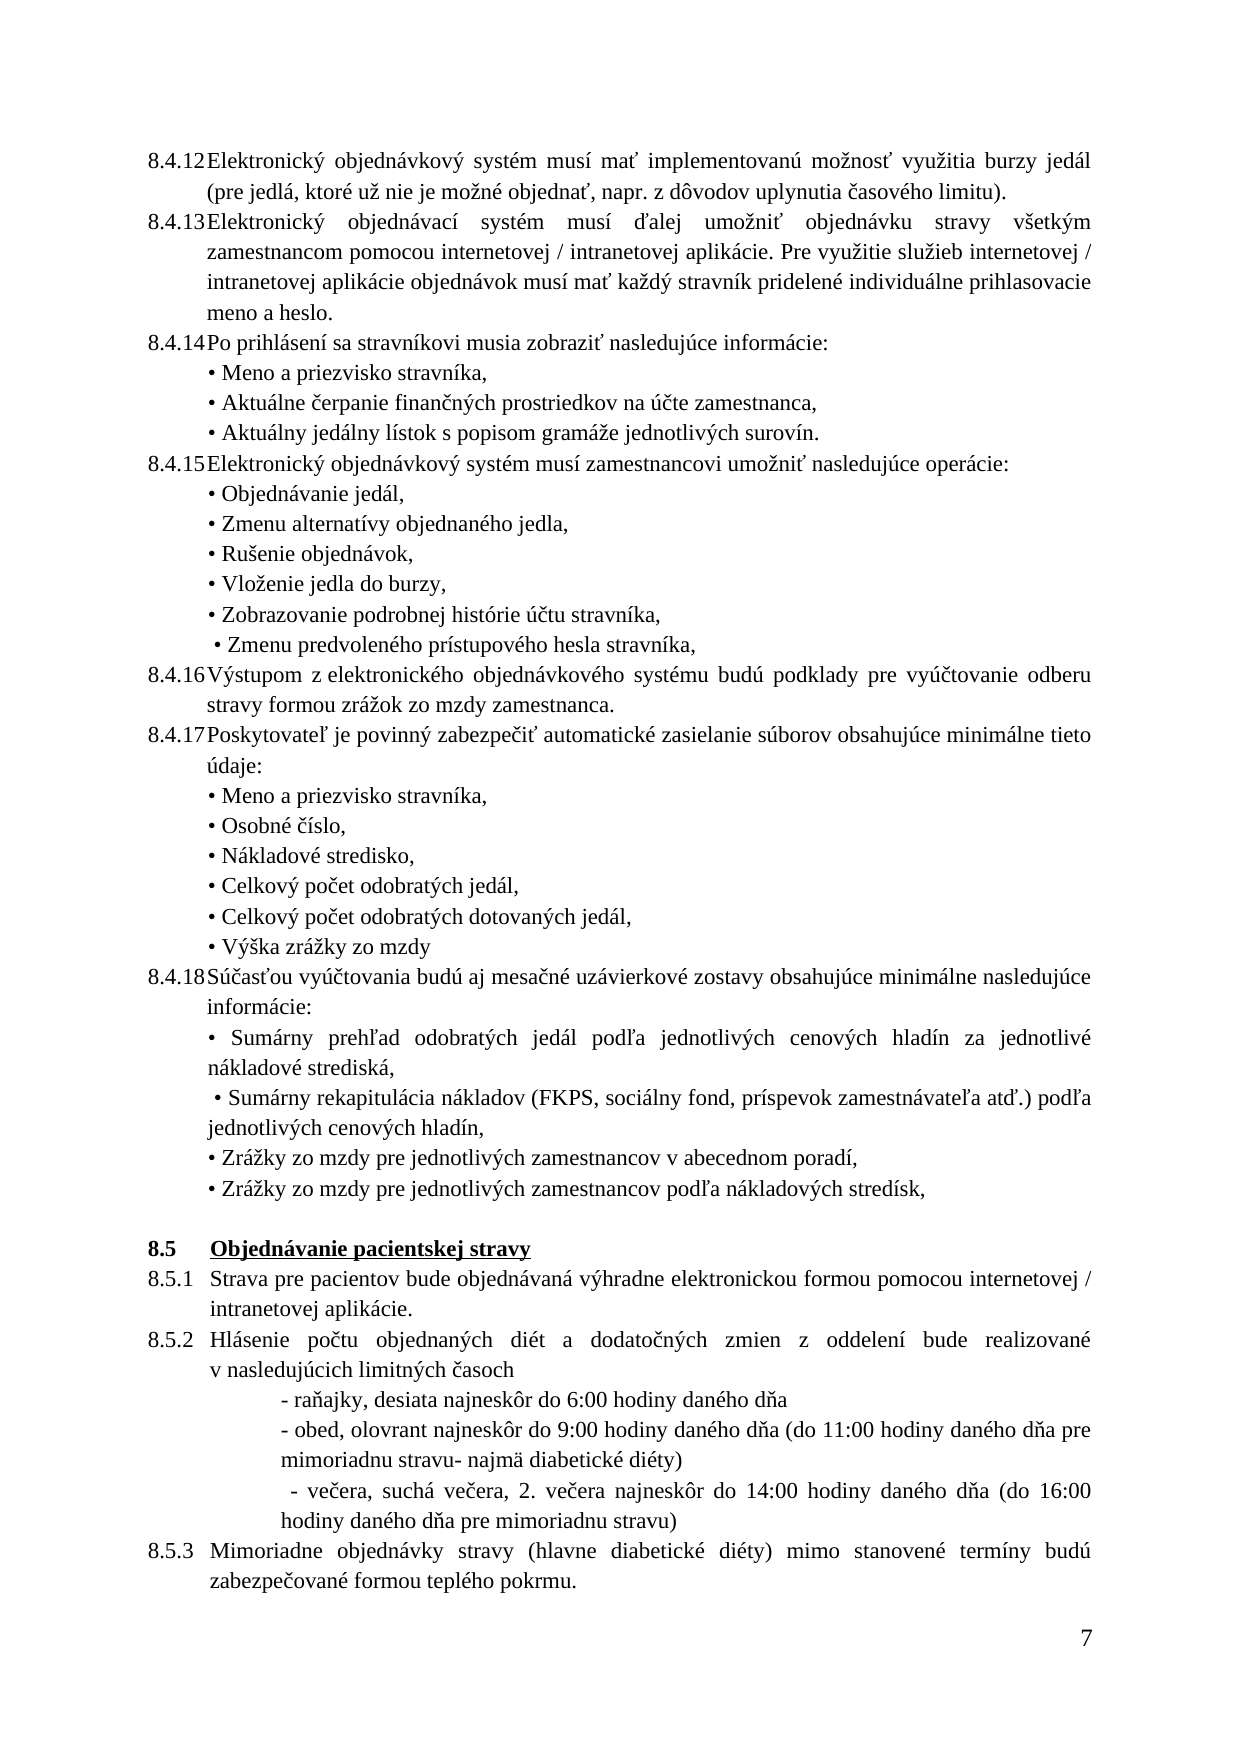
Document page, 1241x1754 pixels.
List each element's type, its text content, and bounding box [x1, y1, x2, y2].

text - obed, olovrant najneskôr do 9:00 hodiny daného dňa (do 11:00 hodiny daného dňa pre mimoriadnu stravu- najmä diabetické diéty) [281, 1416, 1093, 1473]
list Objednávanie pacientskej stravy [148, 1235, 1093, 1261]
list Po prihlásení sa stravníkovi musia zobraziť nasledujúce informácie: [148, 329, 1093, 355]
list Hlásenie počtu objednaných diét a dodatočných zmien z oddelení bude realizované v nasledujúcich limitných časoch [148, 1326, 1093, 1382]
text - raňajky, desiata najneskôr do 6:00 hodiny daného dňa [281, 1386, 1093, 1412]
text • Aktuálny jedálny lístok s popisom gramáže jednotlivých surovín. [208, 419, 1093, 446]
text • Zobrazovanie podrobnej histórie účtu stravníka, [208, 601, 1093, 627]
list Mimoriadne objednávky stravy (hlavne diabetické diéty) mimo stanovené termíny budú zabezpečované formou teplého pokrmu. [148, 1537, 1093, 1594]
text • Meno a priezvisko stravníka, [208, 782, 1093, 808]
text • Sumárny prehľad odobratých jedál podľa jednotlivých cenových hladín za jednotlivé nákladové strediská, [208, 1024, 1093, 1080]
text • Aktuálne čerpanie finančných prostriedkov na účte zamestnanca, [208, 389, 1093, 416]
text • Výška zrážky zo mzdy [208, 933, 1093, 959]
text • Osobné číslo, [208, 812, 1093, 838]
text • Vloženie jedla do burzy, [208, 571, 1093, 597]
text • Celkový počet odobratých jedál, [208, 873, 1093, 899]
text • Rušenie objednávok, [208, 540, 1093, 567]
text • Zrážky zo mzdy pre jednotlivých zamestnancov v abecednom poradí, [208, 1144, 1093, 1171]
list Výstupom z elektronického objednávkového systému budú podklady pre vyúčtovanie odberu stravy formou zrážok zo mzdy zamestnanca. [148, 661, 1093, 718]
list Elektronický objednávkový systém musí mať implementovanú možnosť využitia burzy jedál (pre jedlá, ktoré už nie je možné objednať, napr. z dôvodov uplynutia časového limitu). [148, 148, 1093, 204]
text • Nákladové stredisko, [208, 842, 1093, 869]
list Súčasťou vyúčtovania budú aj mesačné uzávierkové zostavy obsahujúce minimálne nasledujúce informácie: [148, 963, 1093, 1020]
list Elektronický objednávkový systém musí zamestnancovi umožniť nasledujúce operácie: [148, 450, 1093, 476]
text • Zrážky zo mzdy pre jednotlivých zamestnancov podľa nákladových stredísk, [208, 1175, 1093, 1201]
text • Objednávanie jedál, [148, 480, 1093, 506]
text • Celkový počet odobratých dotovaných jedál, [208, 903, 1093, 929]
text • Zmenu alternatívy objednaného jedla, [208, 510, 1093, 536]
list Elektronický objednávací systém musí ďalej umožniť objednávku stravy všetkým zamestnancom pomocou internetovej / intranetovej aplikácie. Pre využitie služieb internetovej / intranetovej aplikácie objednávok musí mať každý stravník pridelené individuálne prihlasovacie meno a heslo. [148, 208, 1093, 325]
text • Zmenu predvoleného prístupového hesla stravníka, [208, 631, 1093, 657]
list Poskytovateľ je povinný zabezpečiť automatické zasielanie súborov obsahujúce minimálne tieto údaje: [148, 722, 1093, 778]
text • Meno a priezvisko stravníka, [208, 359, 1093, 385]
text - večera, suchá večera, 2. večera najneskôr do 14:00 hodiny daného dňa (do 16:00 hodiny daného dňa pre mimoriadnu stravu) [281, 1477, 1093, 1533]
text • Sumárny rekapitulácia nákladov (FKPS, sociálny fond, príspevok zamestnávateľa atď.) podľa jednotlivých cenových hladín, [208, 1084, 1093, 1141]
list Strava pre pacientov bude objednávaná výhradne elektronickou formou pomocou internetovej / intranetovej aplikácie. [148, 1265, 1093, 1322]
